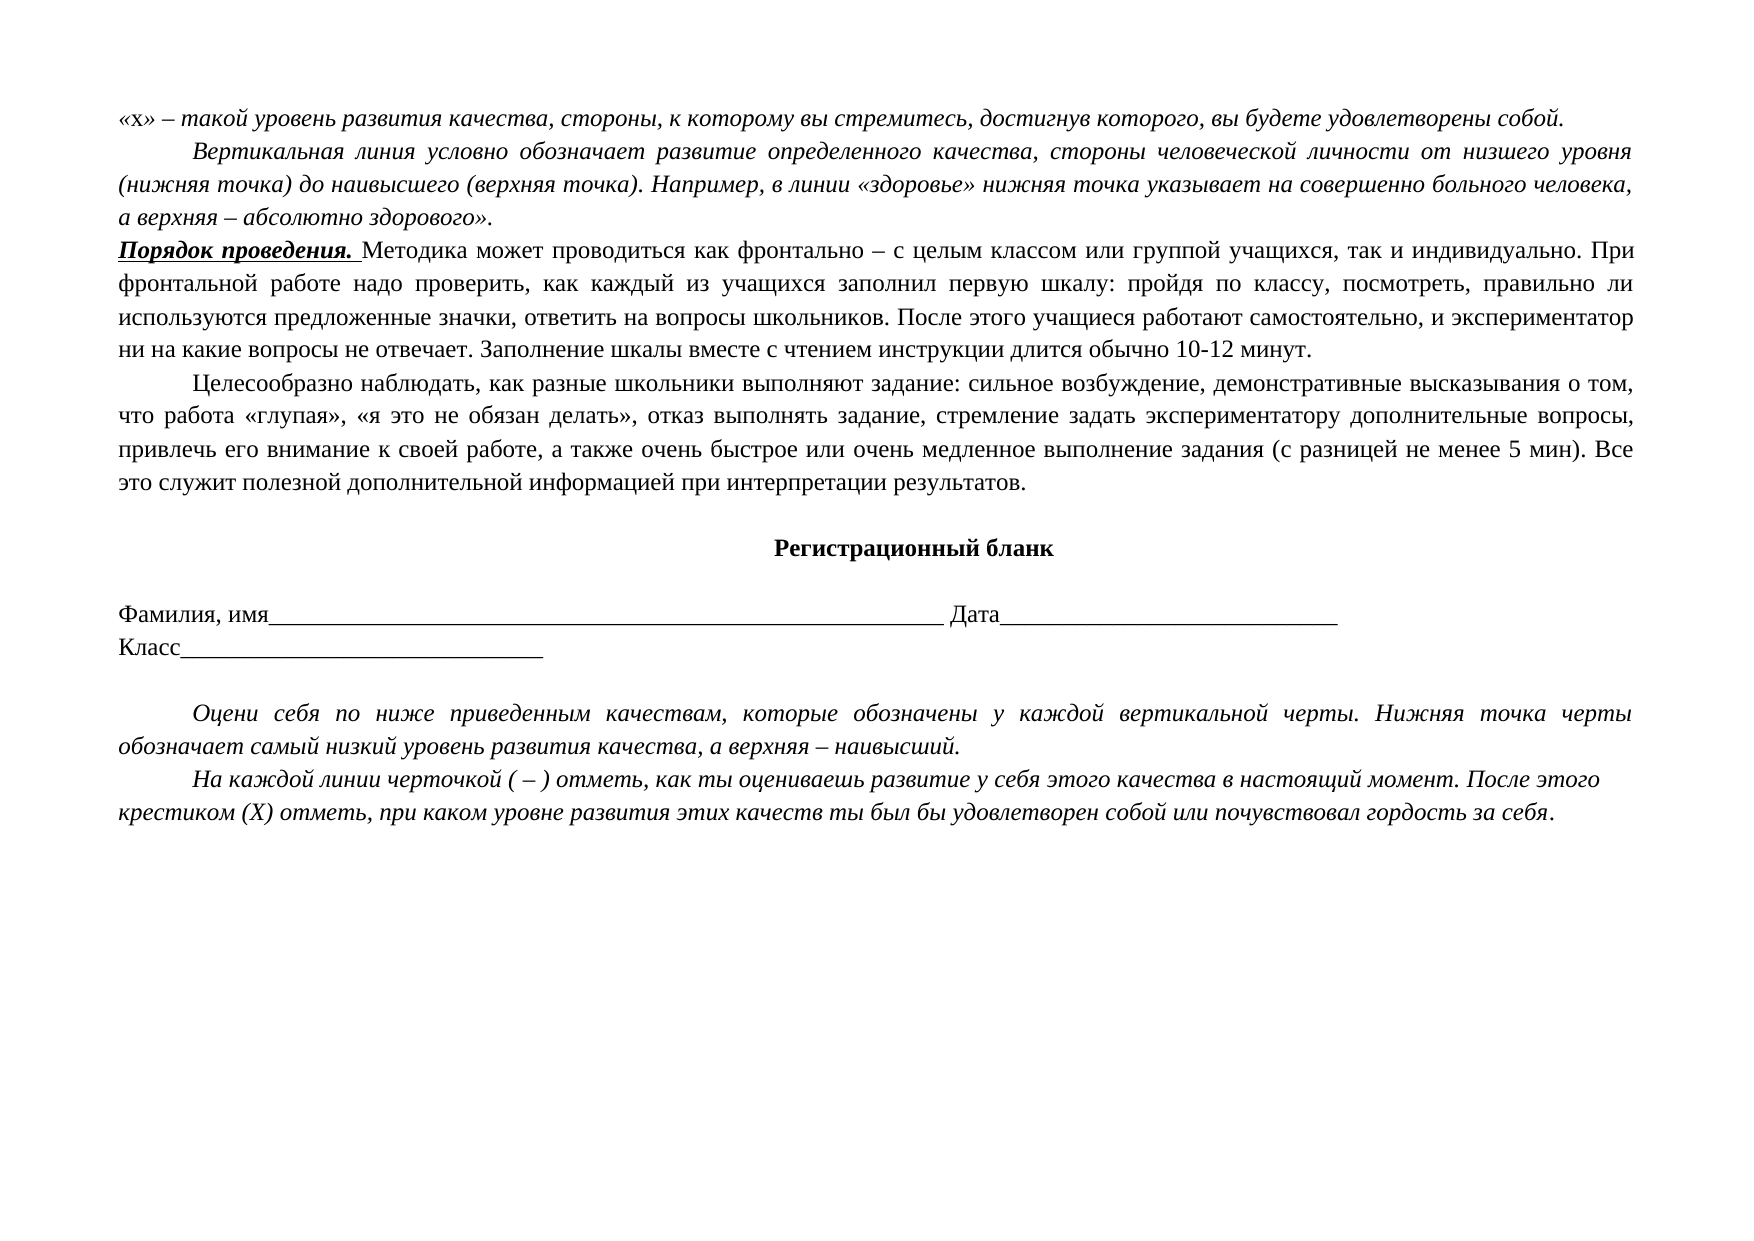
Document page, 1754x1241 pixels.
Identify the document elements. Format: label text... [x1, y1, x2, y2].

text Фамилия, имя______________________________________________________ Дата___________________________ Класс_____________________________ [118, 599, 1636, 661]
text Вертикальная линия условно обозначает развитие определенного качества, стороны человеческой личности от низшего уровня (нижняя точка) до наивысшего (верхняя точка). Например, в линии «здоровье» нижняя точка указывает на совершенно больного человека, а верхняя – абсолютно здорового». [118, 136, 1636, 231]
text На каждой линии черточкой ( – ) отметь, как ты оцениваешь развитие у себя этого качества в настоящий момент. После этого крестиком (Х) отметь, при каком уровне развития этих качеств ты был бы удовлетворен собой или почувствовал гордость за себя. [118, 764, 1636, 826]
text Регистрационный бланк [118, 533, 1636, 561]
text Целесообразно наблюдать, как разные школьники выполняют задание: сильное возбуждение, демонстративные высказывания о том, что работа «глупая», «я это не обязан делать», отказ выполнять задание, стремление задать экспериментатору дополнительные вопросы, привлечь его внимание к своей работе, а также очень быстрое или очень медленное выполнение задания (с разницей не менее 5 мин). Все это служит полезной дополнительной информацией при интерпретации результатов. [118, 368, 1636, 495]
text Порядок проведения. Методика может проводиться как фронтально – с целым классом или группой учащихся, так и индивидуально. При фронтальной работе надо проверить, как каждый из учащихся заполнил первую шкалу: пройдя по классу, посмотреть, правильно ли используются предложенные значки, ответить на вопросы школьников. После этого учащиеся работают самостоятельно, и экспериментатор ни на какие вопросы не отвечает. Заполнение шкалы вместе с чтением инструкции длится обычно 10-12 минут. [118, 236, 1636, 363]
text «х» – такой уровень развития качества, стороны, к которому вы стремитесь, достигнув которого, вы будете удовлетворены собой. [118, 103, 1636, 132]
text Оцени себя по ниже приведенным качествам, которые обозначены у каждой вертикальной черты. Нижняя точка черты обозначает самый низкий уровень развития качества, а верхняя – наивысший. [118, 698, 1636, 759]
